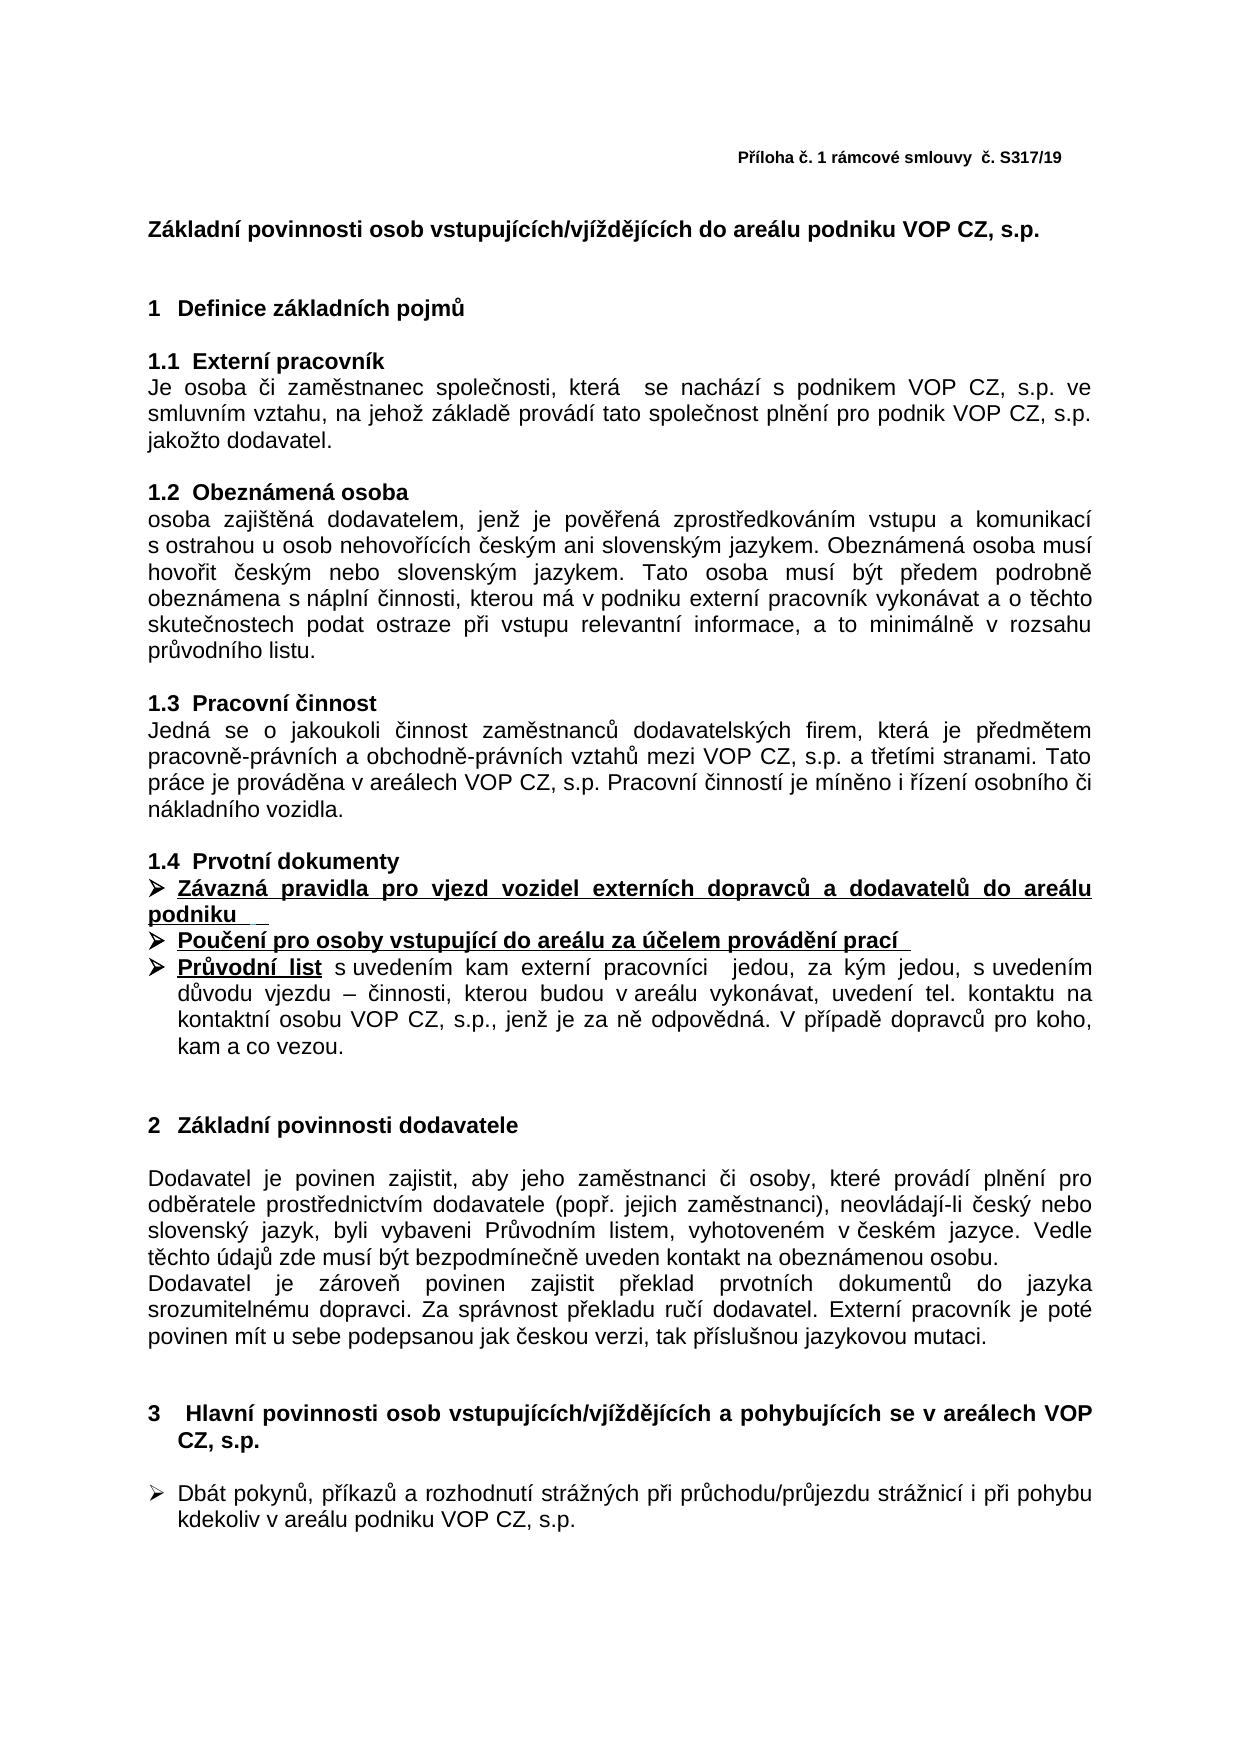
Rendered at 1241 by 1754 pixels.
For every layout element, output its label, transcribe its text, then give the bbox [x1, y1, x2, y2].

text osoba zajištěná dodavatelem, jenž je pověřená zprostředkováním vstupu a komunikací s ostrahou u osob nehovořících českým ani slovenským jazykem. Obeznámená osoba musí hovořit českým nebo slovenským jazykem. Tato osoba musí být předem podrobně obeznámena s náplní činnosti, kterou má v podniku externí pracovník vykonávat a o těchto skutečnostech podat ostraze při vstupu relevantní informace, a to minimálně v rozsahu průvodního listu. [148, 506, 1093, 664]
text Dodavatel je povinen zajistit, aby jeho zaměstnanci či osoby, které provádí plnění pro odběratele prostřednictvím dodavatele (popř. jejich zaměstnanci), neovládají-li český nebo slovenský jazyk, byli vybaveni Průvodním listem, vyhotoveném v českém jazyce. Vedle těchto údajů zde musí být bezpodmínečně uveden kontakt na obeznámenou osobu. [148, 1164, 1093, 1270]
text Průvodní list s uvedením kam externí pracovníci jedou, za kým jedou, s uvedením důvodu vjezdu – činnosti, kterou budou v areálu vykonávat, uvedení tel. kontaktu na kontaktní osobu VOP CZ, s.p., jenž je za ně odpovědná. V případě dopravců pro koho, kam a co vezou. [148, 954, 1093, 1059]
text Dodavatel je zároveň povinen zajistit překlad prvotních dokumentů do jazyka srozumitelnému dopravci. Za správnost překladu ručí dodavatel. Externí pracovník je poté povinen mít u sebe podepsanou jak českou verzi, tak příslušnou jazykovou mutaci. [148, 1270, 1093, 1349]
text Příloha č. 1 rámcové smlouvy č. S317/19 [457, 148, 1093, 167]
text Závazná pravidla pro vjezd vozidel externích dopravců a dodavatelů do areálu podniku [148, 875, 1093, 927]
subtitle Pracovní činnost [148, 690, 1093, 717]
text Je osoba či zaměstnanec společnosti, která se nachází s podnikem VOP CZ, s.p. ve smluvním vztahu, na jehož základě provádí tato společnost plnění pro podnik VOP CZ, s.p. jakožto dodavatel. [148, 374, 1093, 453]
subtitle Obeznámená osoba [148, 479, 1093, 506]
text Poučení pro osoby vstupující do areálu za účelem provádění prací [148, 927, 1093, 954]
subtitle Prvotní dokumenty [148, 848, 1093, 875]
text Základní povinnosti osob vstupujících/vjíždějících do areálu podniku VOP CZ, s.p. [148, 216, 1093, 242]
subtitle Externí pracovník [148, 348, 1093, 374]
text Jedná se o jakoukoli činnost zaměstnanců dodavatelských firem, která je předmětem pracovně-právních a obchodně-právních vztahů mezi VOP CZ, s.p. a třetími stranami. Tato práce je prováděna v areálech VOP CZ, s.p. Pracovní činností je míněno i řízení osobního či nákladního vozidla. [148, 717, 1093, 822]
subtitle Hlavní povinnosti osob vstupujících/vjíždějících a pohybujících se v areálech VOP CZ, s.p. [148, 1400, 1093, 1453]
text Dbát pokynů, příkazů a rozhodnutí strážných při průchodu/průjezdu strážnicí i při pohybu kdekoliv v areálu podniku VOP CZ, s.p. [148, 1479, 1093, 1532]
subtitle Základní povinnosti dodavatele [148, 1112, 1093, 1138]
subtitle Definice základních pojmů [148, 295, 1093, 321]
